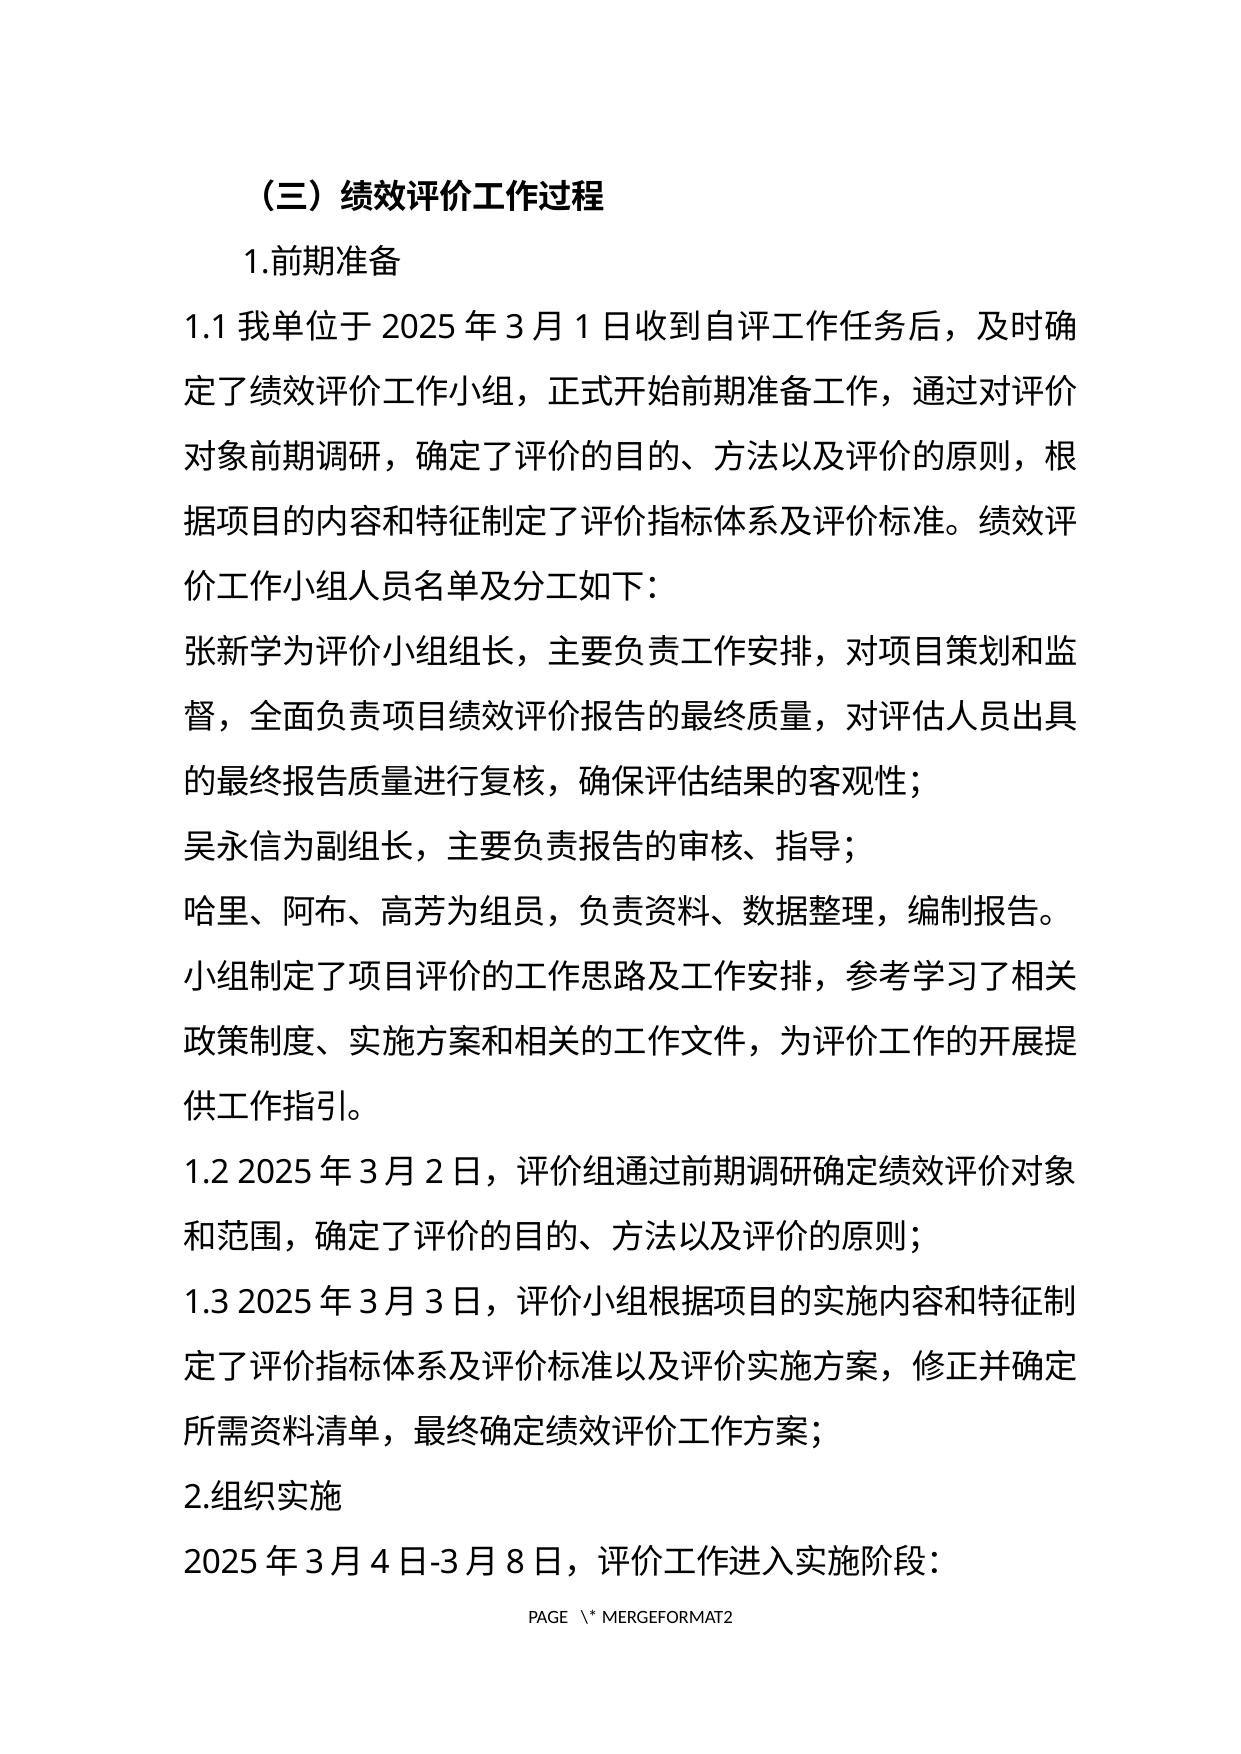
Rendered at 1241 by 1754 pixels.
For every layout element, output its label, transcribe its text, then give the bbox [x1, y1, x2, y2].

text （三）绩效评价工作过程 [183, 162, 1078, 227]
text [183, 227, 1078, 1592]
